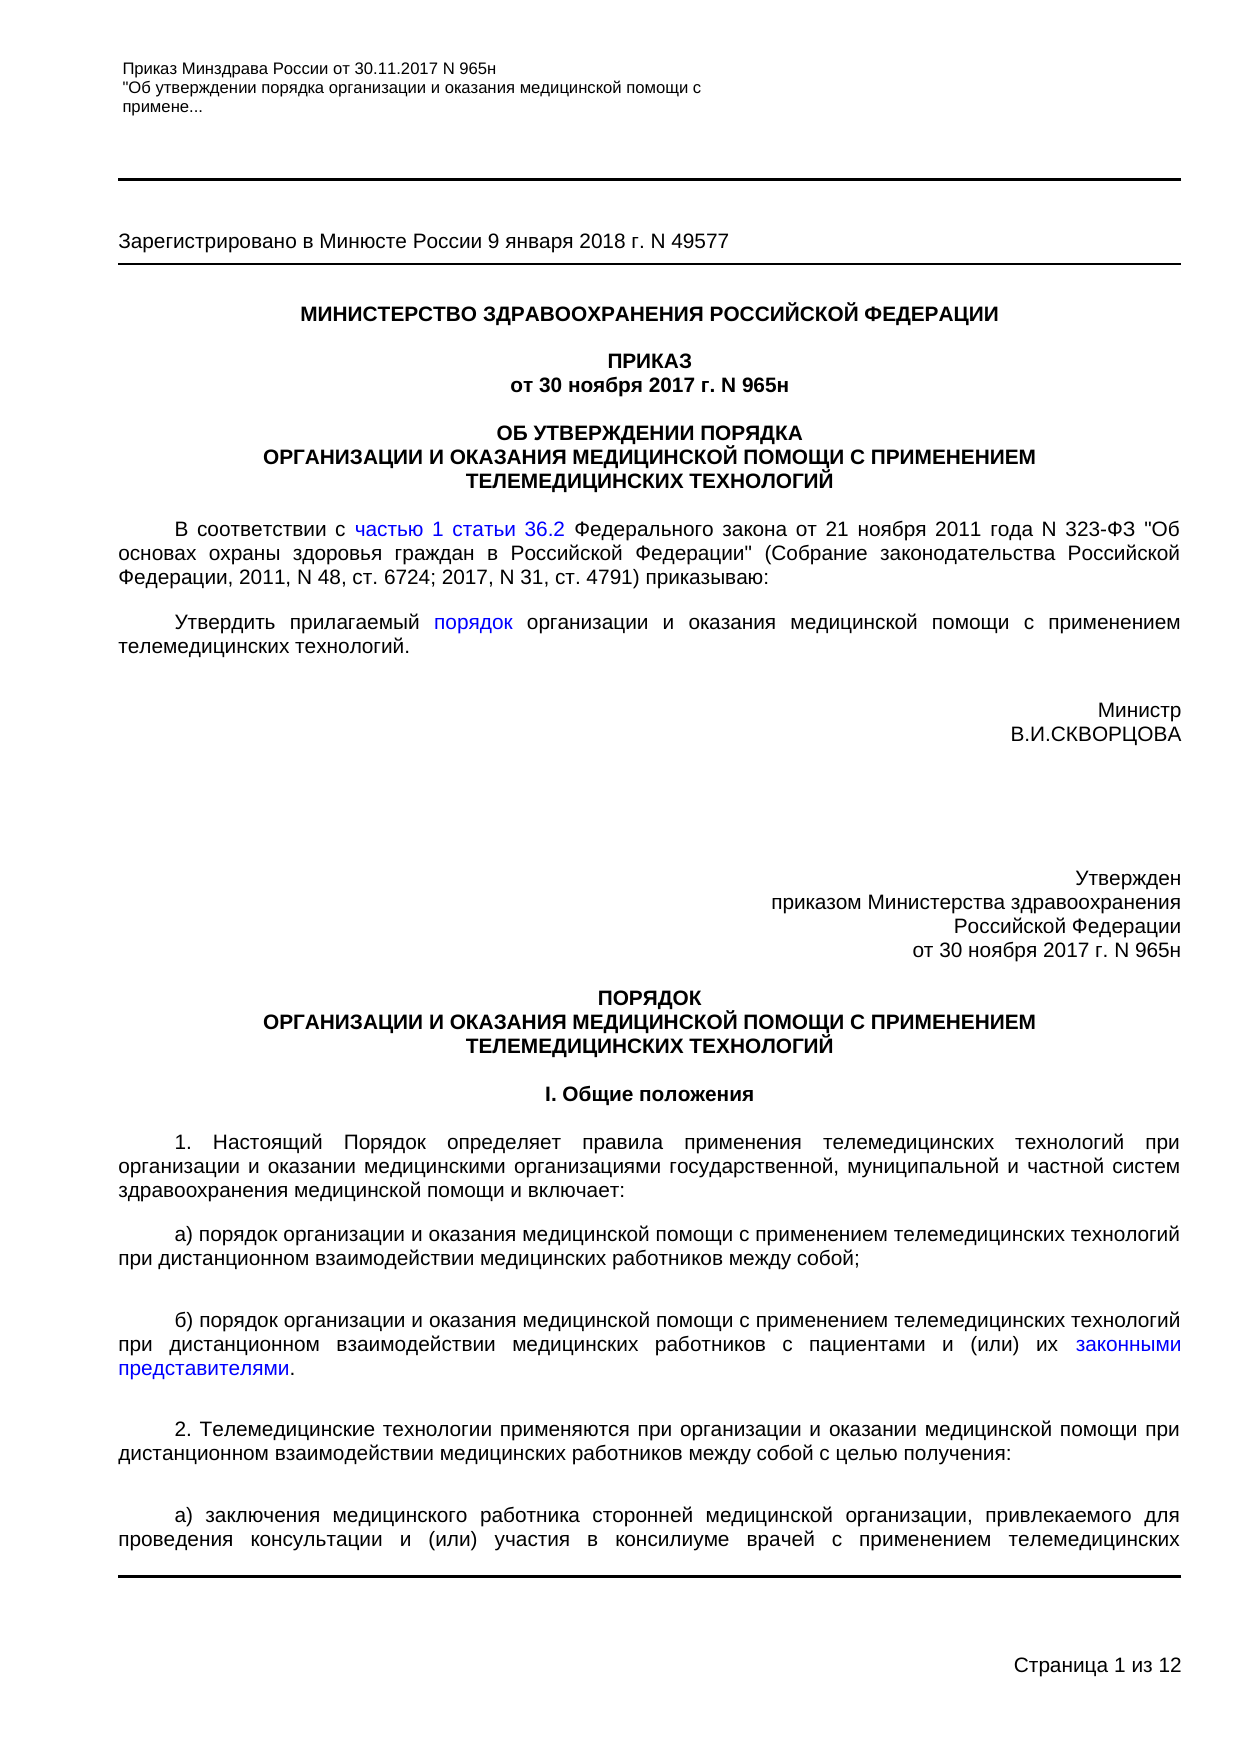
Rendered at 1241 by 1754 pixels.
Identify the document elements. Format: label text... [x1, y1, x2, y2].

text Утвержден [118, 866, 1181, 890]
title МИНИСТЕРСТВО ЗДРАВООХРАНЕНИЯ РОССИЙСКОЙ ФЕДЕРАЦИИ [118, 301, 1181, 325]
text В.И.СКВОРЦОВА [118, 722, 1181, 746]
title ТЕЛЕМЕДИЦИНСКИХ ТЕХНОЛОГИЙ [118, 1034, 1181, 1058]
text 2. Телемедицинские технологии применяются при организации и оказании медицинской помощи при дистанционном взаимодействии медицинских работников между собой с целью получения: [118, 1417, 1181, 1465]
title I. Общие положения [118, 1082, 1181, 1106]
title ОРГАНИЗАЦИИ И ОКАЗАНИЯ МЕДИЦИНСКОЙ ПОМОЩИ С ПРИМЕНЕНИЕМ [118, 445, 1181, 469]
title от 30 ноября 2017 г. N 965н [118, 373, 1181, 397]
text В соответствии с частью 1 статьи 36.2 Федерального закона от 21 ноября 2011 года N 323-ФЗ "Об основах охраны здоровья граждан в Российской Федерации" (Собрание законодательства Российской Федерации, 2011, N 48, ст. 6724; 2017, N 31, ст. 4791) приказываю: [118, 517, 1181, 589]
text 1. Настоящий Порядок определяет правила применения телемедицинских технологий при организации и оказании медицинскими организациями государственной, муниципальной и частной систем здравоохранения медицинской помощи и включает: [118, 1129, 1181, 1201]
text Министр [118, 698, 1181, 722]
text Зарегистрировано в Минюсте России 9 января 2018 г. N 49577 [118, 229, 1181, 253]
title ПРИКАЗ [118, 349, 1181, 373]
title ОРГАНИЗАЦИИ И ОКАЗАНИЯ МЕДИЦИНСКОЙ ПОМОЩИ С ПРИМЕНЕНИЕМ [118, 1010, 1181, 1034]
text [118, 1502, 1181, 1550]
text б) порядок организации и оказания медицинской помощи с применением телемедицинских технологий при дистанционном взаимодействии медицинских работников с пациентами и (или) их законными представителями. [118, 1308, 1181, 1379]
title ТЕЛЕМЕДИЦИНСКИХ ТЕХНОЛОГИЙ [118, 469, 1181, 493]
title ПОРЯДОК [118, 986, 1181, 1010]
title ОБ УТВЕРЖДЕНИИ ПОРЯДКА [118, 421, 1181, 445]
text Российской Федерации [118, 914, 1181, 938]
text Утвердить прилагаемый порядок организации и оказания медицинской помощи с применением телемедицинских технологий. [118, 610, 1181, 658]
text приказом Министерства здравоохранения [118, 890, 1181, 914]
text от 30 ноября 2017 г. N 965н [118, 938, 1181, 962]
text а) порядок организации и оказания медицинской помощи с применением телемедицинских технологий при дистанционном взаимодействии медицинских работников между собой; [118, 1222, 1181, 1270]
